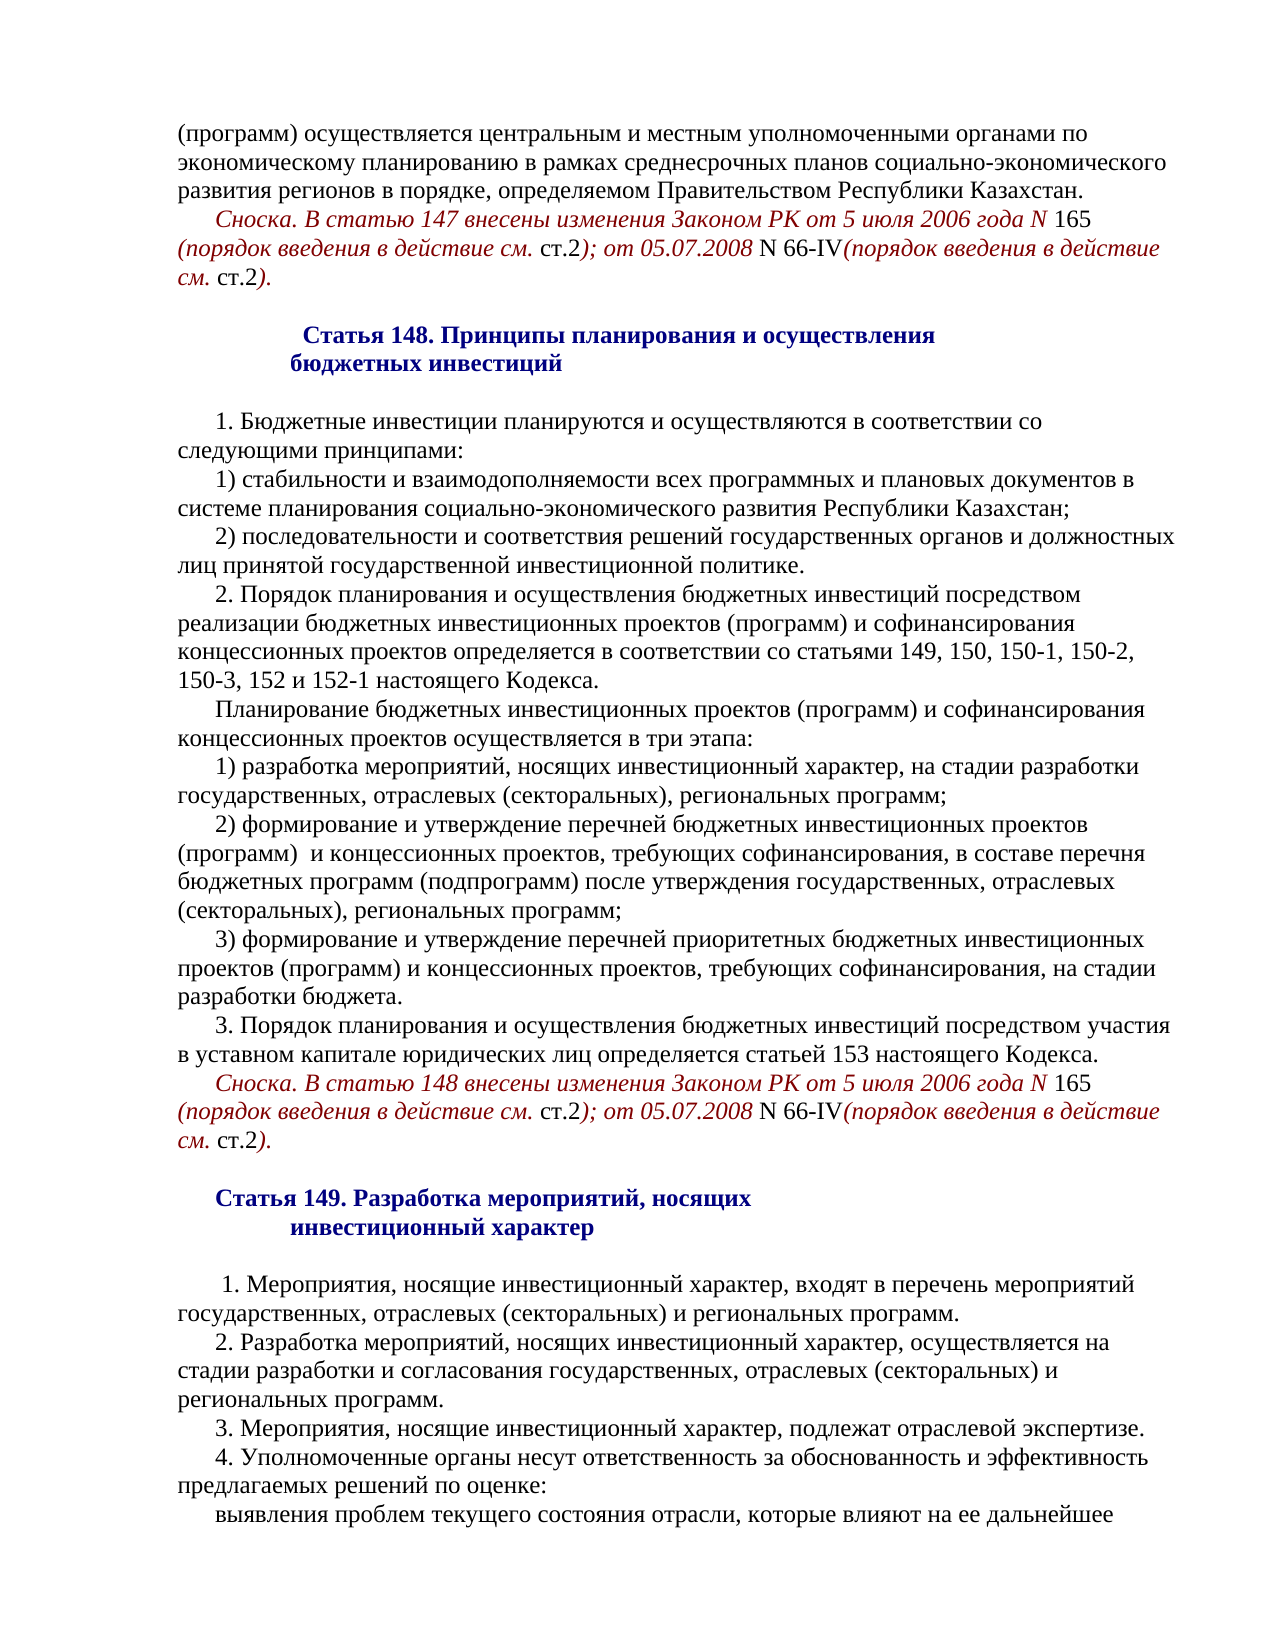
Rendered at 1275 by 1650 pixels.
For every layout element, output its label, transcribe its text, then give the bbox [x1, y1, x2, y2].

text 1. Бюджетные инвестиции планируются и осуществляются в соответствии со следующими принципами: 1) стабильности и взаимодополняемости всех программных и плановых документов в системе планирования социально-экономического развития Республики Казахстан; 2) последовательности и соответствия решений государственных органов и должностных лиц принятой государственной инвестиционной политике. 2. Порядок планирования и осуществления бюджетных инвестиций посредством реализации бюджетных инвестиционных проектов (программ) и софинансирования концессионных проектов определяется в соответствии со статьями 149, 150, 150-1, 150-2, 150-3, 152 и 152-1 настоящего Кодекса. Планирование бюджетных инвестиционных проектов (программ) и софинансирования концессионных проектов осуществляется в три этапа: 1) разработка мероприятий, носящих инвестиционный характер, на стадии разработки государственных, отраслевых (секторальных), региональных программ; 2) формирование и утверждение перечней бюджетных инвестиционных проектов (программ) и концессионных проектов, требующих софинансирования, в составе перечня бюджетных программ (подпрограмм) после утверждения государственных, отраслевых (секторальных), региональных программ; 3) формирование и утверждение перечней приоритетных бюджетных инвестиционных проектов (программ) и концессионных проектов, требующих софинансирования, на стадии разработки бюджета. 3. Порядок планирования и осуществления бюджетных инвестиций посредством участия в уставном капитале юридических лиц определяется статьей 153 настоящего Кодекса. Сноска. В статью 148 внесены изменения Законом РК от 5 июля 2006 года N 165 (порядок введения в действие см. ст.2); от 05.07.2008 N 66-IV(порядок введения в действие см. ст.2). [177, 406, 1186, 1154]
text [177, 118, 1186, 291]
text Статья 148. Принципы планирования и осуществления бюджетных инвестиций [177, 320, 1186, 377]
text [177, 1183, 1186, 1528]
